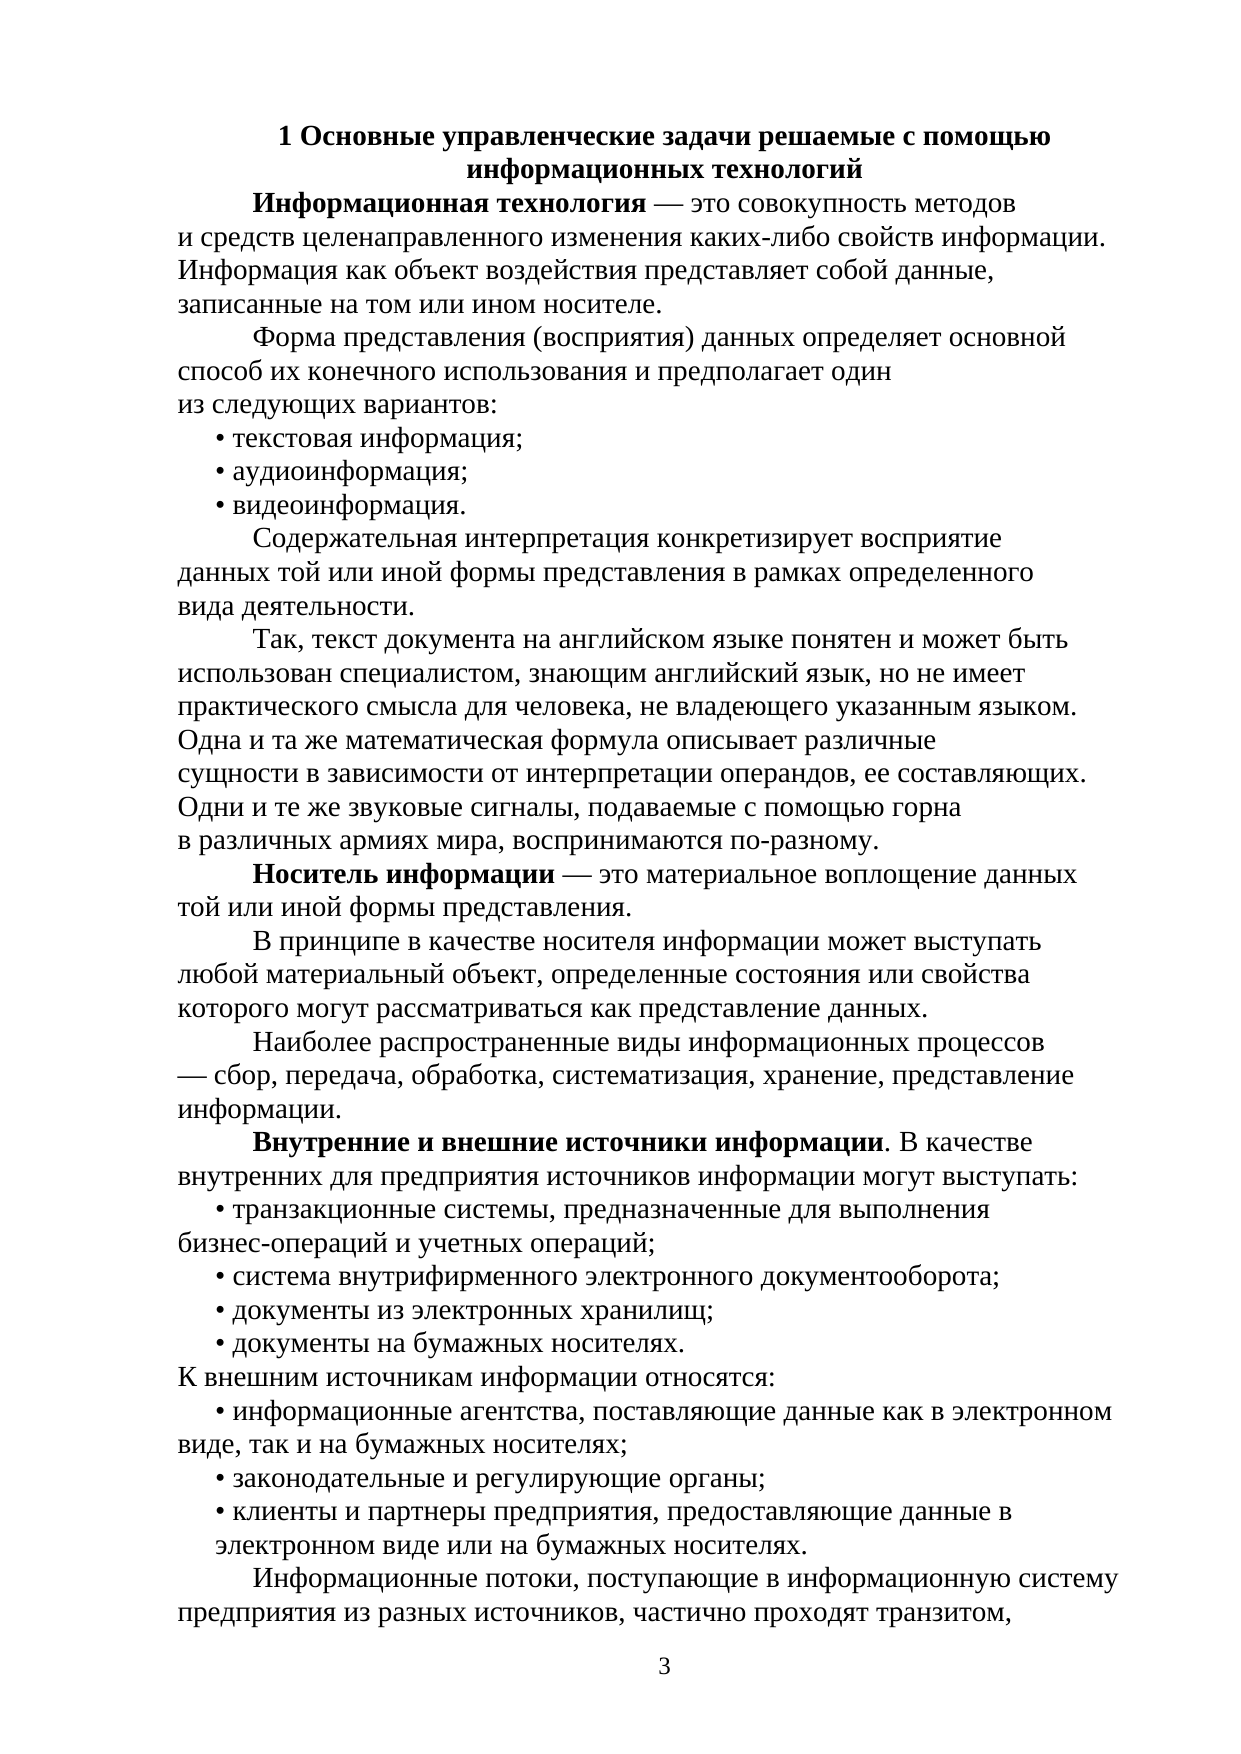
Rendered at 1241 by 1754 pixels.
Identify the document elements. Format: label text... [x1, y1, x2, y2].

text Носитель информации — это материальное воплощение данных [177, 856, 1152, 889]
text Одни и те же звуковые сигналы, подаваемые с помощью горна [177, 789, 1152, 822]
text Так, текст документа на английском языке понятен и может быть [177, 621, 1152, 655]
text • законодательные и регулирующие органы; [215, 1460, 1152, 1493]
text бизнес-операций и учетных операций; [177, 1225, 1152, 1258]
text данных той или иной формы представления в рамках определенного [177, 554, 1152, 588]
text • информационные агентства, поставляющие данные как в электронном [215, 1393, 1152, 1426]
text • транзакционные системы, предназначенные для выполнения [215, 1191, 1152, 1225]
text • клиенты и партнеры предприятия, предоставляющие данные в электронном виде или на бумажных носителях. [215, 1493, 1152, 1560]
text Внутренние и внешние источники информации. В качестве внутренних для предприятия источников информации могут выступать: [177, 1124, 1152, 1191]
text Содержательная интерпретация конкретизирует восприятие [177, 521, 1152, 554]
text виде, так и на бумажных носителях; [177, 1426, 1152, 1460]
text той или иной формы представления. [177, 889, 1152, 923]
text любой материальный объект, определенные состояния или свойства [177, 957, 1152, 990]
text Наиболее распространенные виды информационных процессов [177, 1024, 1152, 1057]
text • система внутрифирменного электронного документооборота; [215, 1258, 1152, 1292]
text Одна и та же математическая формула описывает различные [177, 722, 1152, 755]
text К внешним источникам информации относятся: [177, 1359, 1152, 1393]
text которого могут рассматриваться как представление данных. [177, 990, 1152, 1024]
text • документы из электронных хранилищ; [215, 1292, 1152, 1326]
text способ их конечного использования и предполагает один [177, 353, 1152, 386]
text Форма представления (восприятия) данных определяет основной [177, 319, 1152, 353]
text • документы на бумажных носителях. [215, 1326, 1152, 1359]
text практического смысла для человека, не владеющего указанным языком. [177, 688, 1152, 722]
text из следующих вариантов: [177, 386, 1152, 420]
text записанные на том или ином носителе. [177, 286, 1152, 319]
text • видеоинформация. [177, 487, 1152, 521]
text Информация как объект воздействия представляет собой данные, [177, 252, 1152, 286]
text • текстовая информация; [177, 420, 1152, 453]
text использован специалистом, знающим английский язык, но не имеет [177, 655, 1152, 688]
text вида деятельности. [177, 588, 1152, 621]
text в различных армиях мира, воспринимаются по-разному. [177, 822, 1152, 856]
text • аудиоинформация; [177, 453, 1152, 487]
text Информационная технология — это совокупность методов [177, 185, 1152, 219]
text В принципе в качестве носителя информации может выступать [177, 923, 1152, 957]
text предприятия из разных источников, частично проходят транзитом, [177, 1594, 1152, 1627]
text информации. [177, 1091, 1152, 1124]
text Информационные потоки, поступающие в информационную систему [177, 1560, 1152, 1594]
text — сбор, передача, обработка, систематизация, хранение, представление [177, 1057, 1152, 1091]
text и средств целенаправленного изменения каких-либо свойств информации. [177, 219, 1152, 252]
text 1 Основные управленческие задачи решаемые с помощью информационных технологий [177, 118, 1152, 185]
text сущности в зависимости от интерпретации операндов, ее составляющих. [177, 755, 1152, 789]
